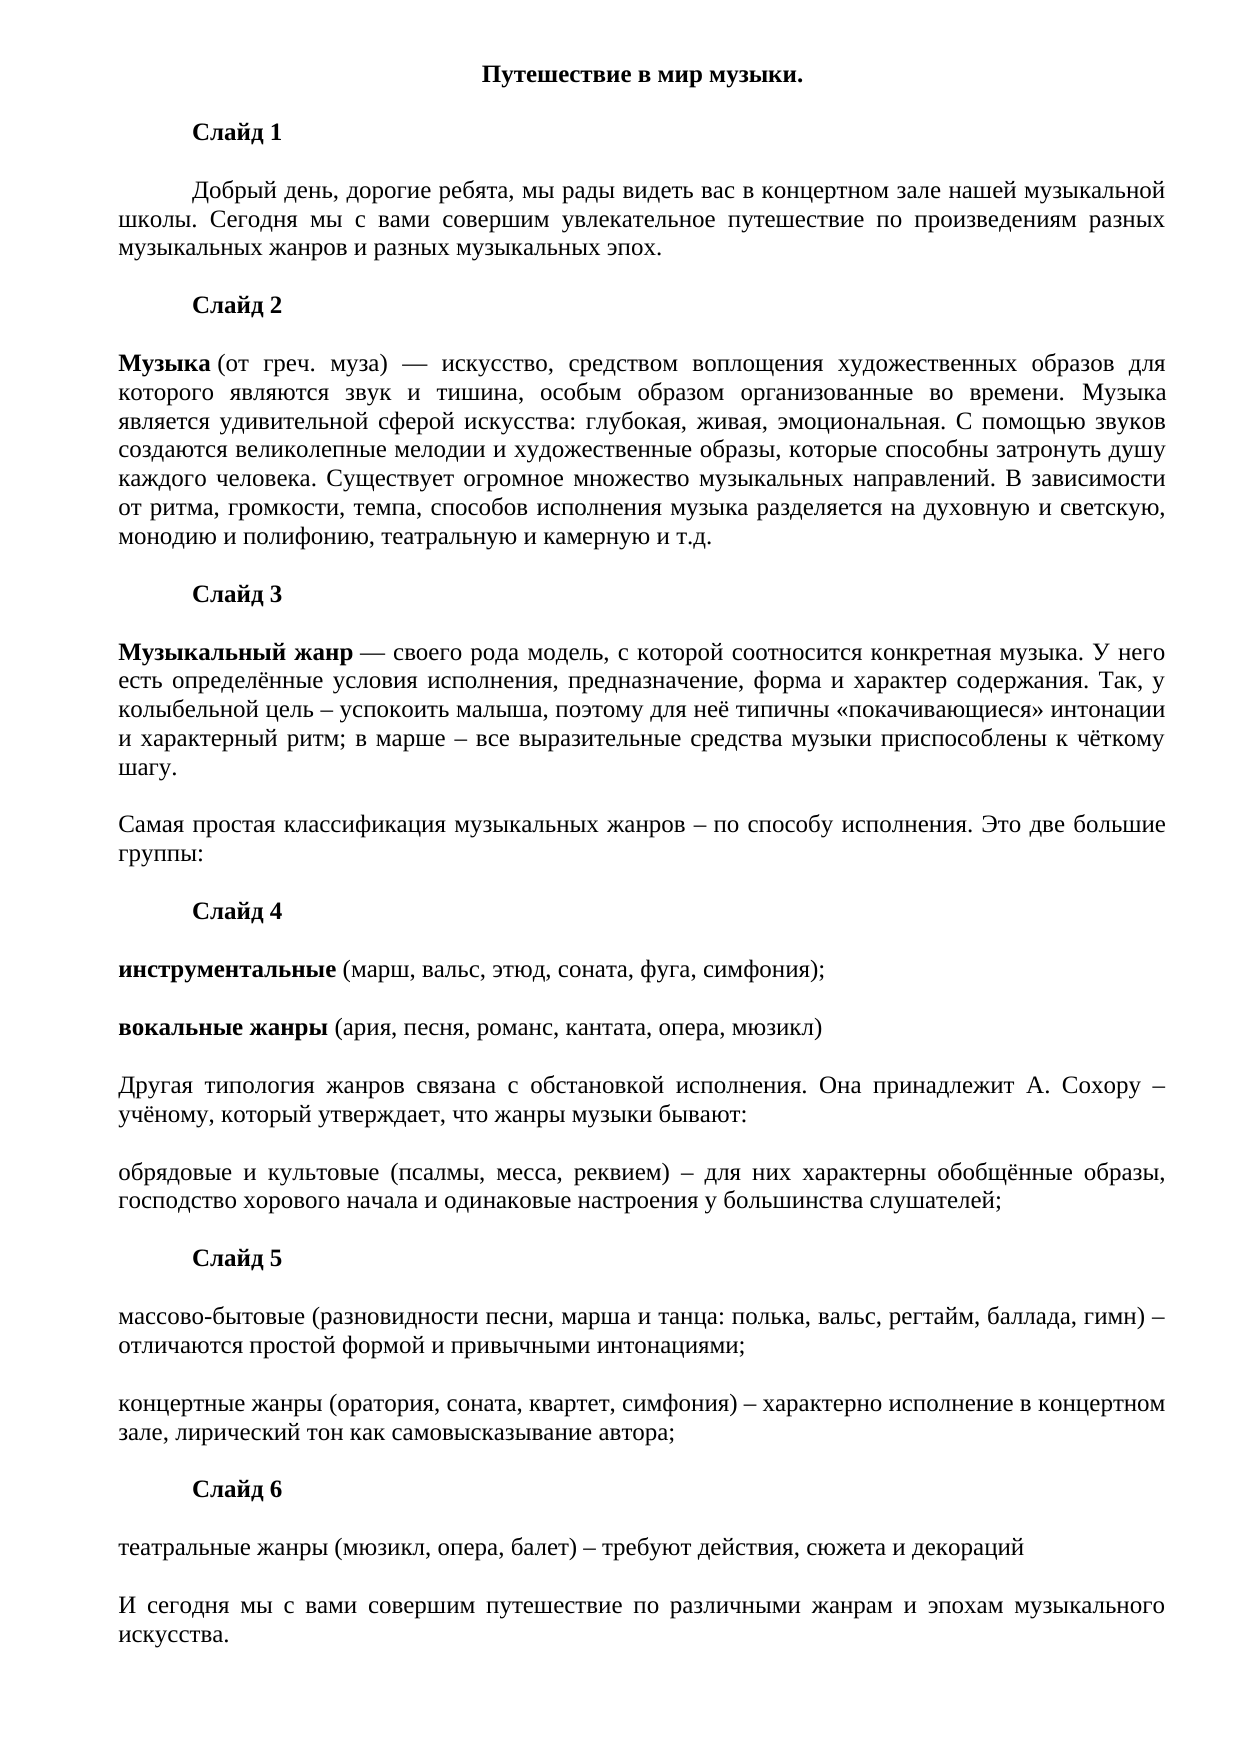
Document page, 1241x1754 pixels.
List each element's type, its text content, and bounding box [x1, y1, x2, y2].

text массово-бытовые (разновидности песни, марша и танца: полька, вальс, регтайм, баллада, гимн) – отличаются простой формой и привычными интонациями; [118, 1301, 1167, 1359]
text Путешествие в мир музыки. [118, 59, 1167, 88]
text вокальные жанры (ария, песня, романс, кантата, опера, мюзикл) [118, 1012, 1167, 1041]
text Музыка (от греч. муза) — искусство, средством воплощения художественных образов для которого являются звук и тишина, особым образом организованные во времени. Музыка является удивительной сферой искусства: глубокая, живая, эмоциональная. С помощью звуков создаются великолепные мелодии и художественные образы, которые способны затронуть душу каждого человека. Существует огромное множество музыкальных направлений. В зависимости от ритма, громкости, темпа, способов исполнения музыка разделяется на духовную и светскую, монодию и полифонию, театральную и камерную и т.д. [118, 348, 1167, 549]
text Слайд 3 [118, 579, 1167, 607]
text инструментальные (марш, вальс, этюд, соната, фуга, симфония); [118, 954, 1167, 983]
text И сегодня мы с вами совершим путешествие по различными жанрам и эпохам музыкального искусства. [118, 1590, 1167, 1648]
text Слайд 5 [118, 1243, 1167, 1272]
text концертные жанры (оратория, соната, квартет, симфония) – характерно исполнение в концертном зале, лирический тон как самовысказывание автора; [118, 1388, 1167, 1445]
text Слайд 6 [118, 1474, 1167, 1503]
text театральные жанры (мюзикл, опера, балет) – требуют действия, сюжета и декораций [118, 1532, 1167, 1561]
text Самая простая классификация музыкальных жанров – по способу исполнения. Это две большие группы: [118, 809, 1167, 867]
text Другая типология жанров связана с обстановкой исполнения. Она принадлежит А. Сохору – учёному, который утверждает, что жанры музыки бывают: [118, 1070, 1167, 1127]
text Добрый день, дорогие ребята, мы рады видеть вас в концертном зале нашей музыкальной школы. Сегодня мы с вами совершим увлекательное путешествие по произведениям разных музыкальных жанров и разных музыкальных эпох. [118, 175, 1167, 261]
text Музыкальный жанр — своего рода модель, с которой соотносится конкретная музыка. У него есть определённые условия исполнения, предназначение, форма и характер содержания. Так, у колыбельной цель – успокоить малыша, поэтому для неё типичны «покачивающиеся» интонации и характерный ритм; в марше – все выразительные средства музыки приспособлены к чёткому шагу. [118, 637, 1167, 780]
text Слайд 4 [118, 896, 1167, 925]
text Слайд 1 [118, 117, 1167, 146]
text обрядовые и культовые (псалмы, месса, реквием) – для них характерны обобщённые образы, господство хорового начала и одинаковые настроения у большинства слушателей; [118, 1157, 1167, 1214]
text Слайд 2 [118, 290, 1167, 319]
